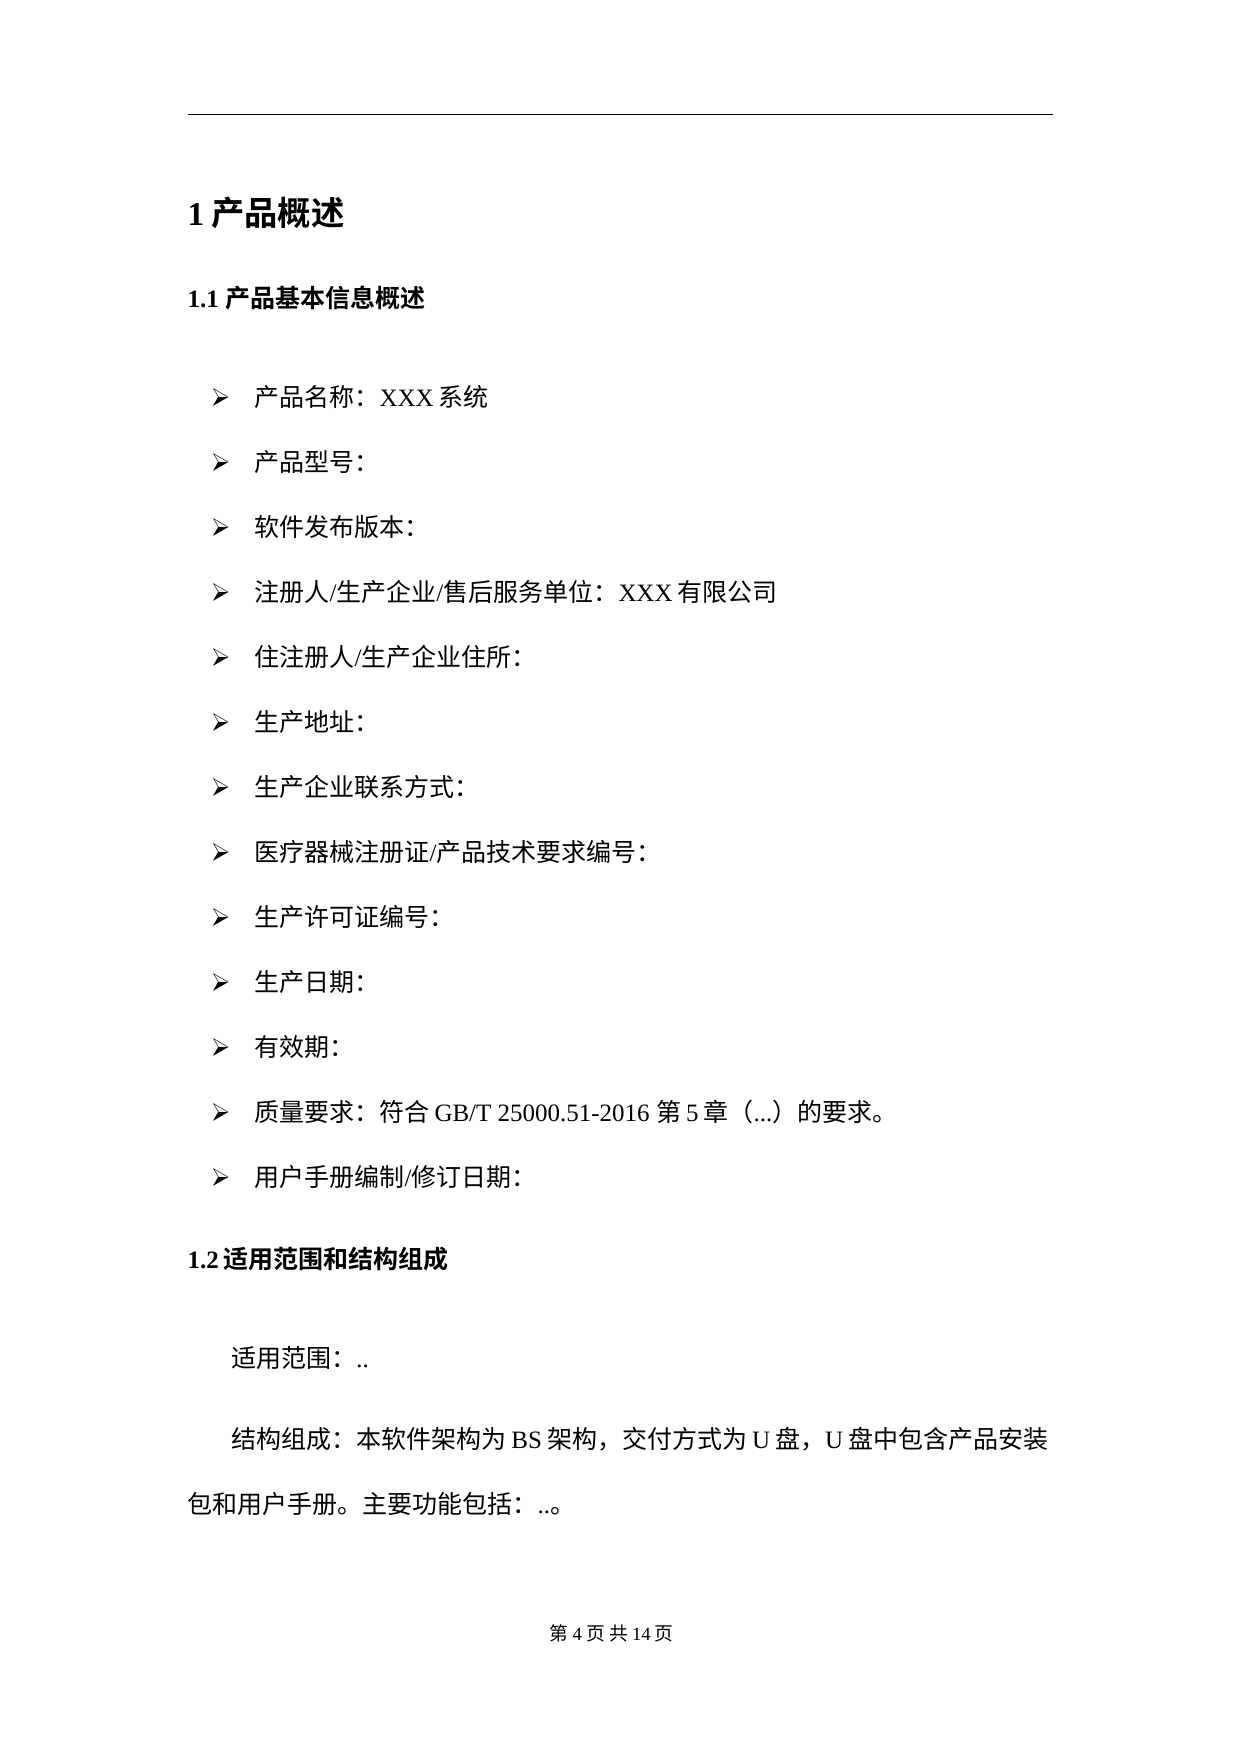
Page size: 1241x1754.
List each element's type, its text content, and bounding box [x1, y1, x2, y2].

list 住注册人/生产企业住所： [211, 623, 1053, 688]
list 软件发布版本： [211, 493, 1053, 558]
list 生产许可证编号： [211, 883, 1053, 948]
subtitle 1.1 产品基本信息概述 [187, 264, 1053, 329]
list 质量要求：符合GB/T 25000.51-2016 第5章（...）的要求。 [211, 1078, 1053, 1143]
text 适用范围：.. [187, 1324, 1053, 1389]
list 生产地址： [211, 688, 1053, 753]
list 有效期： [211, 1013, 1053, 1078]
list 医疗器械注册证/产品技术要求编号： [211, 818, 1053, 883]
text 结构组成：本软件架构为BS架构，交付方式为U盘，U盘中包含产品安装包和用户手册。主要功能包括：..。 [187, 1405, 1053, 1535]
list 生产企业联系方式： [211, 753, 1053, 818]
subtitle 1.2适用范围和结构组成 [187, 1225, 1053, 1290]
subtitle 1产品概述 [187, 178, 1053, 243]
list 产品名称：XXX系统 [211, 363, 1053, 428]
list 注册人/生产企业/售后服务单位：XXX有限公司 [211, 558, 1053, 623]
list 生产日期： [211, 948, 1053, 1013]
list 用户手册编制/修订日期： [211, 1143, 1053, 1208]
list 产品型号： [211, 428, 1053, 493]
